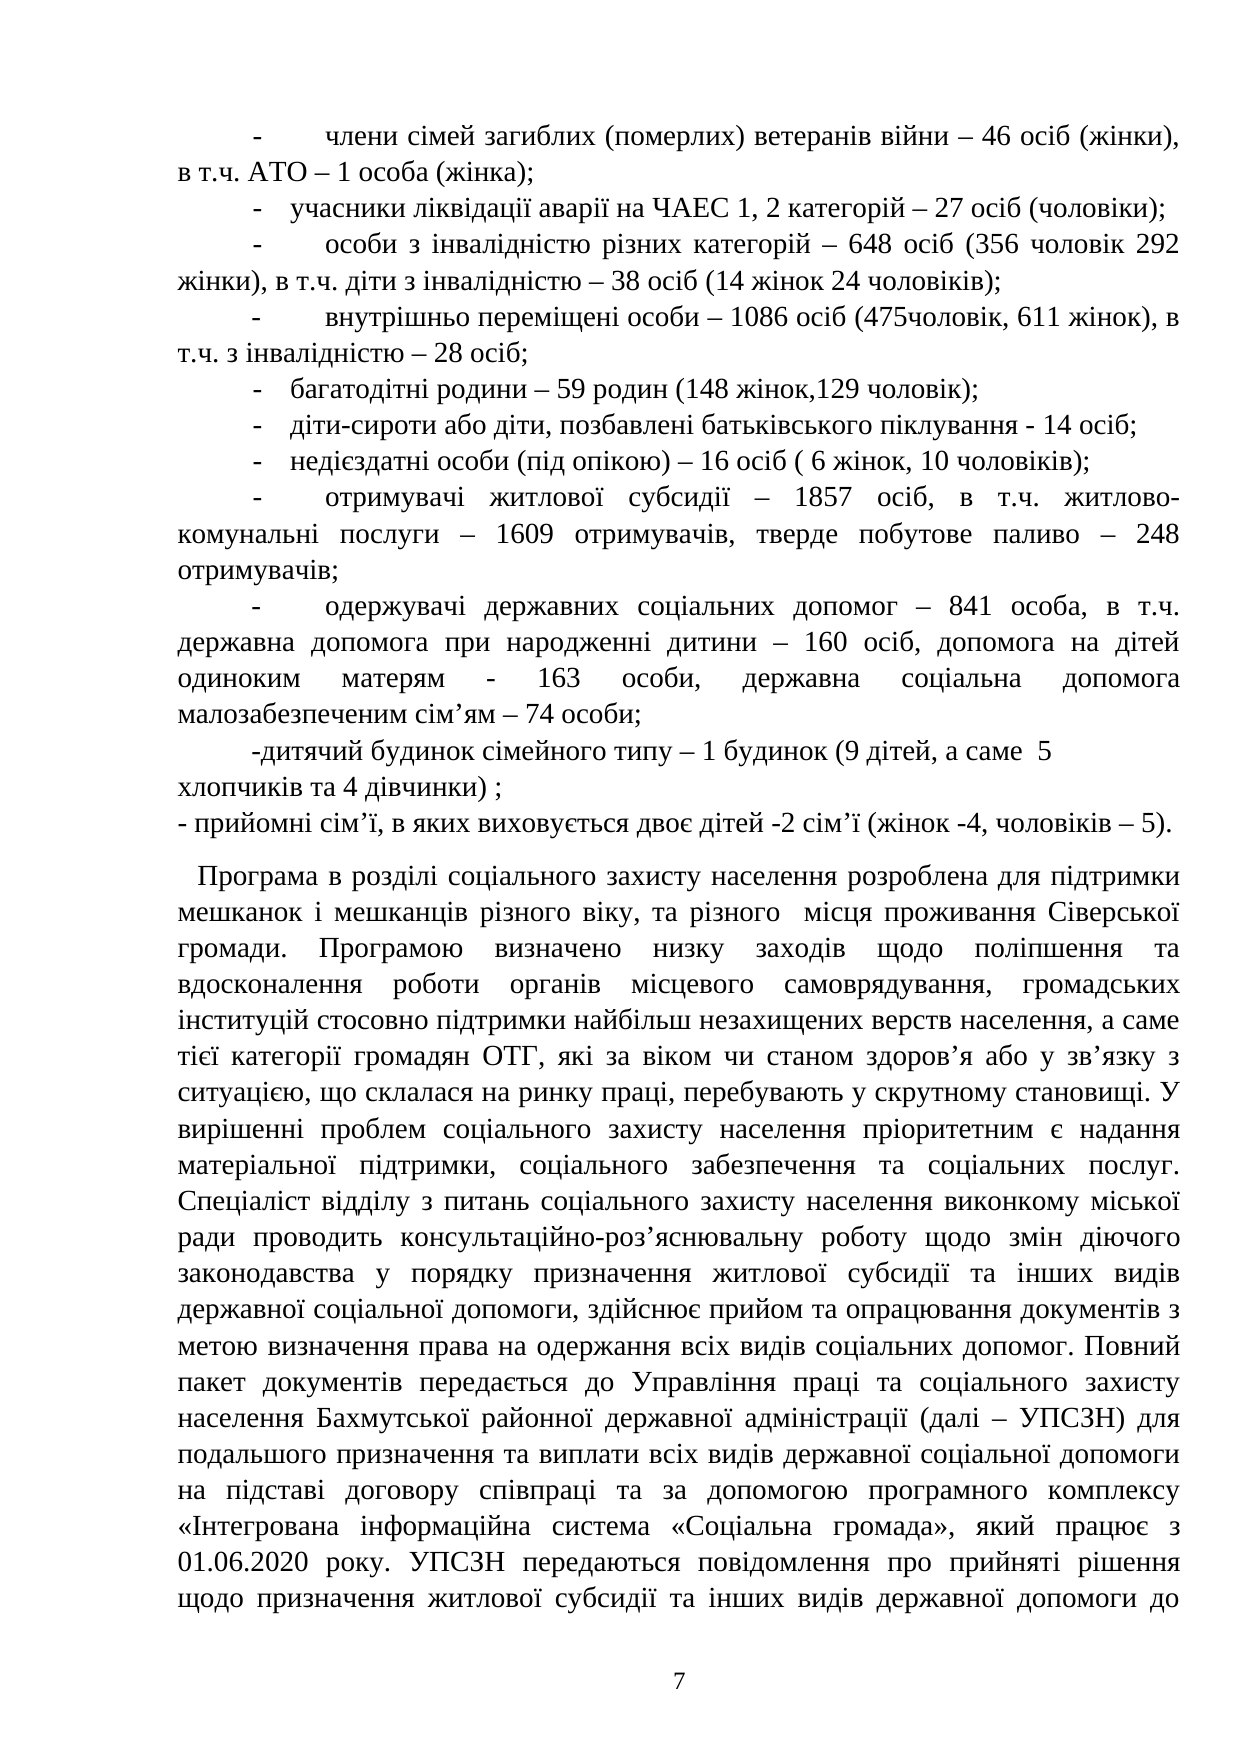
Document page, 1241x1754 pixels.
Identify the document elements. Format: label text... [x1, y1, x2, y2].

list члени сімей загиблих (померлих) ветеранів війни – 46 осіб (жінки), в т.ч. АТО – 1 особа (жінка); [177, 118, 1181, 188]
list -дитячий будинок сімейного типу – 1 будинок (9 дітей, а саме 5 хлопчиків та 4 дівчинки) ; - прийомні сім’ї, в яких виховується двоє дітей -2 сім’ї (жінок -4, чоловіків – 5). [177, 733, 1181, 838]
list внутрішньо переміщені особи – 1086 осіб (475чоловік, 611 жінок), в т.ч. з інвалідністю – 28 осіб; [177, 299, 1181, 368]
list недієздатні особи (під опікою) – 16 осіб ( 6 жінок, 10 чоловіків); [252, 443, 1181, 477]
list одержувачі державних соціальних допомог – 841 особа, в т.ч. державна допомога при народженні дитини – 160 осіб, допомога на дітей одиноким матерям - 163 особи, державна соціальна допомога малозабезпеченим сім’ям – 74 особи; [177, 588, 1181, 730]
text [177, 858, 1181, 1614]
list діти-сироти або діти, позбавлені батьківського піклування - 14 осіб; [252, 407, 1181, 441]
list багатодітні родини – 59 родин (148 жінок,129 чоловік); [252, 371, 1181, 405]
list особи з інвалідністю різних категорій – 648 осіб (356 чоловік 292 жінки), в т.ч. діти з інвалідністю – 38 осіб (14 жінок 24 чоловіків); [177, 227, 1181, 296]
list отримувачі житлової субсидії – 1857 осіб, в т.ч. житлово-комунальні послуги – 1609 отримувачів, тверде побутове паливо – 248 отримувачів; [177, 479, 1181, 585]
list учасники ліквідації аварії на ЧАЕС 1, 2 категорій – 27 осіб (чоловіки); [252, 190, 1181, 224]
